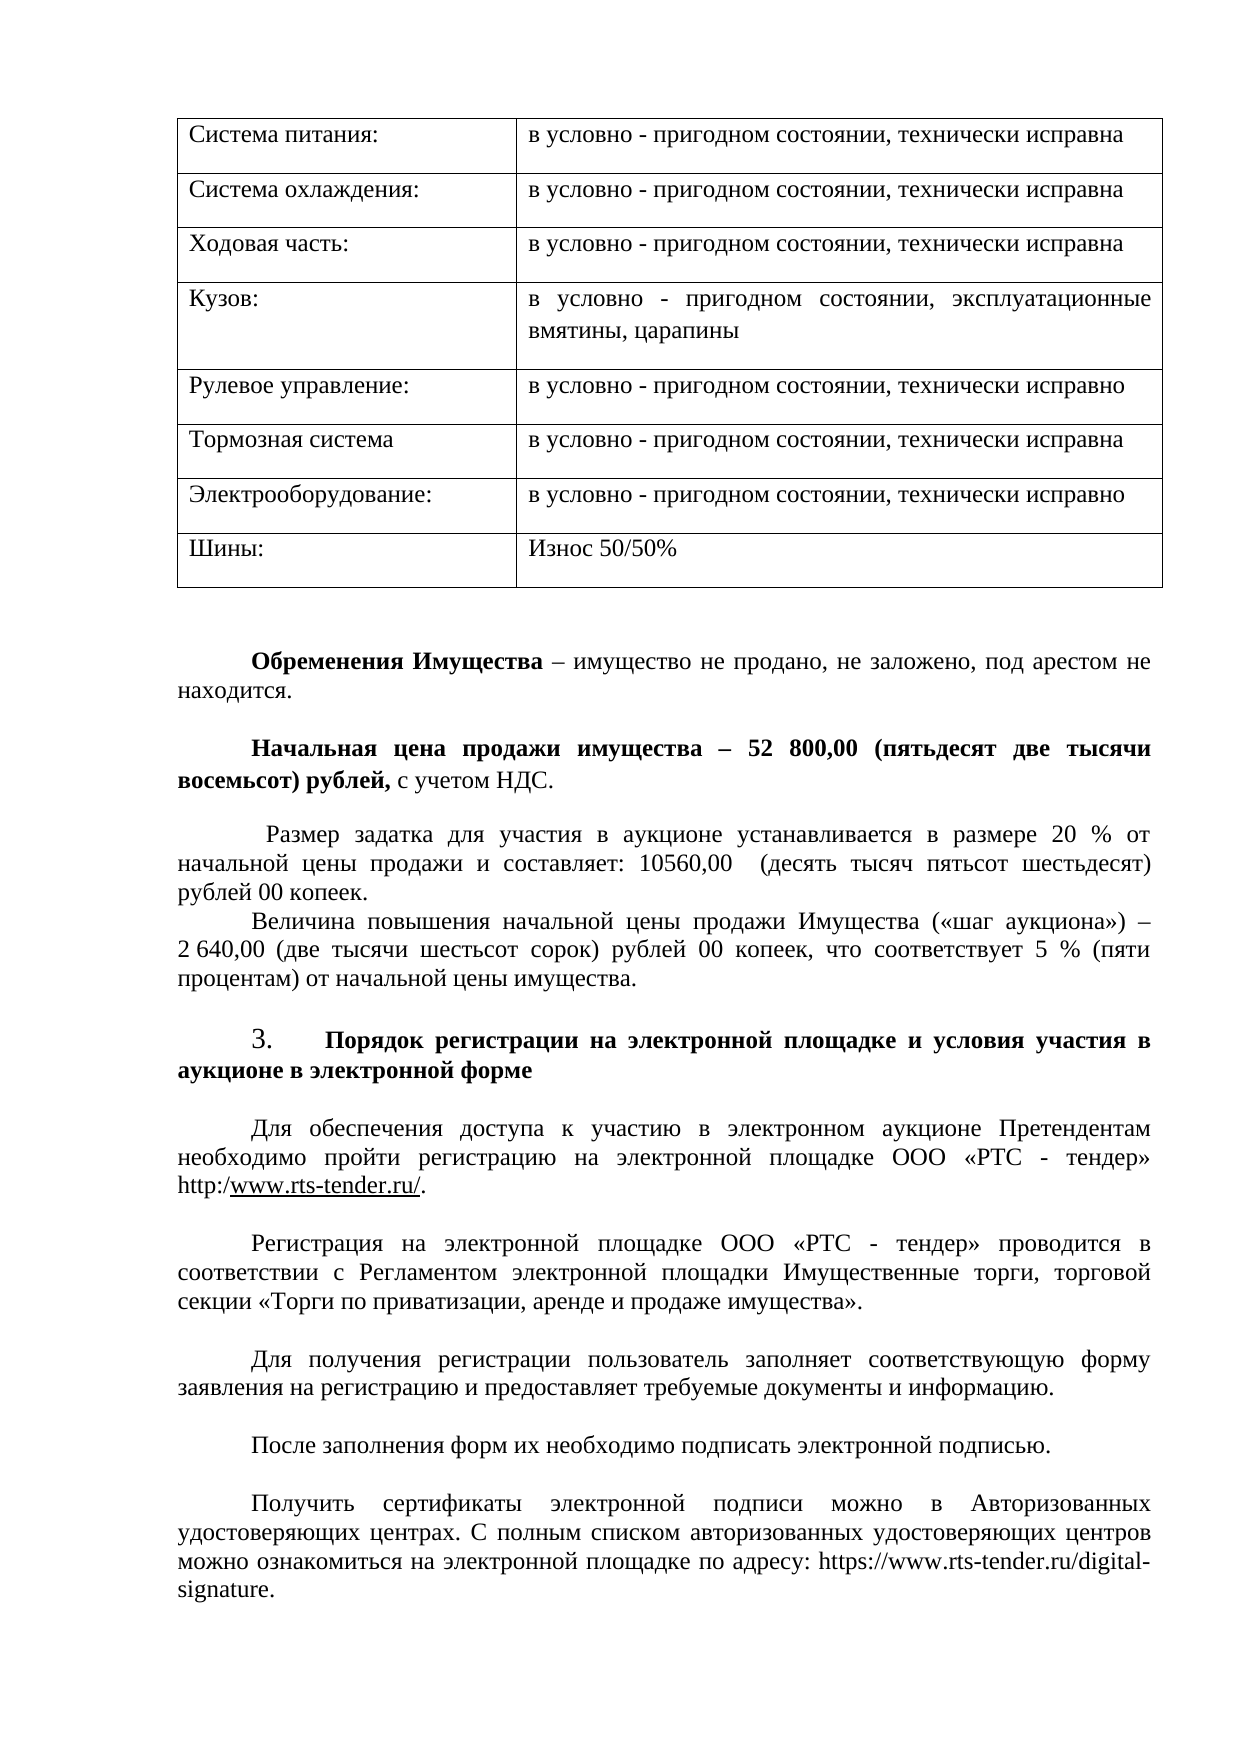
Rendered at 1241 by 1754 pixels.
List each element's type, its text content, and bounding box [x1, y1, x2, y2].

table_cell в условно - пригодном состоянии, технически исправно [517, 479, 1162, 532]
text Регистрация на электронной площадке ООО «РТС - тендер» проводится в соответствии с Регламентом электронной площадки Имущественные торги, торговой секции «Торги по приватизации, аренде и продаже имущества». [177, 1228, 1152, 1314]
table_cell Шины: [178, 534, 516, 587]
table_cell Рулевое управление: [178, 370, 516, 423]
text Для обеспечения доступа к участию в электронном аукционе Претендентам необходимо пройти регистрацию на электронной площадке ООО «РТС - тендер» http:/www.rts-tender.ru/. [177, 1113, 1152, 1199]
table_cell Кузов: [178, 283, 516, 369]
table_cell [517, 174, 1162, 227]
text После заполнения форм их необходимо подписать электронной подписью. [177, 1430, 1152, 1459]
table_cell в условно - пригодном состоянии, технически исправна [517, 425, 1162, 478]
text Получить сертификаты электронной подписи можно в Авторизованных удостоверяющих центрах. С полным списком авторизованных удостоверяющих центров можно ознакомиться на электронной площадке по адресу: https://www.rts-tender.ru/digital-signature. [177, 1488, 1152, 1603]
text Обременения Имущества – имущество не продано, не заложено, под арестом не находится. [177, 646, 1152, 703]
table_cell в условно - пригодном состоянии, технически исправно [517, 370, 1162, 423]
table_cell Система питания: [178, 119, 516, 173]
table_cell Тормозная система [178, 425, 516, 478]
text Для получения регистрации пользователь заполняет соответствующую форму заявления на регистрацию и предоставляет требуемые документы и информацию. [177, 1344, 1152, 1401]
table_cell в условно - пригодном состоянии, эксплуатационные вмятины, царапины [517, 283, 1162, 369]
text Величина повышения начальной цены продажи Имущества («шаг аукциона») – 2 640,00 (две тысячи шестьсот сорок) рублей 00 копеек, что соответствует 5 % (пяти процентам) от начальной цены имущества. [177, 906, 1152, 992]
list Порядок регистрации на электронной площадке и условия участия в аукционе в электронной форме [177, 1021, 1152, 1084]
table_cell Система охлаждения: [178, 174, 516, 227]
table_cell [517, 119, 1162, 173]
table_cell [517, 228, 1162, 282]
table_cell Ходовая часть: [178, 228, 516, 282]
text Размер задатка для участия в аукционе устанавливается в размере 20 % от начальной цены продажи и составляет: 10560,00 (десять тысяч пятьсот шестьдесят) рублей 00 копеек. [177, 819, 1152, 906]
text Начальная цена продажи имущества – 52 800,00 (пятьдесят две тысячи восемьсот) рублей, с учетом НДС. [177, 733, 1152, 794]
table_cell Электрооборудование: [178, 479, 516, 532]
table_cell Износ 50/50% [517, 534, 1162, 587]
